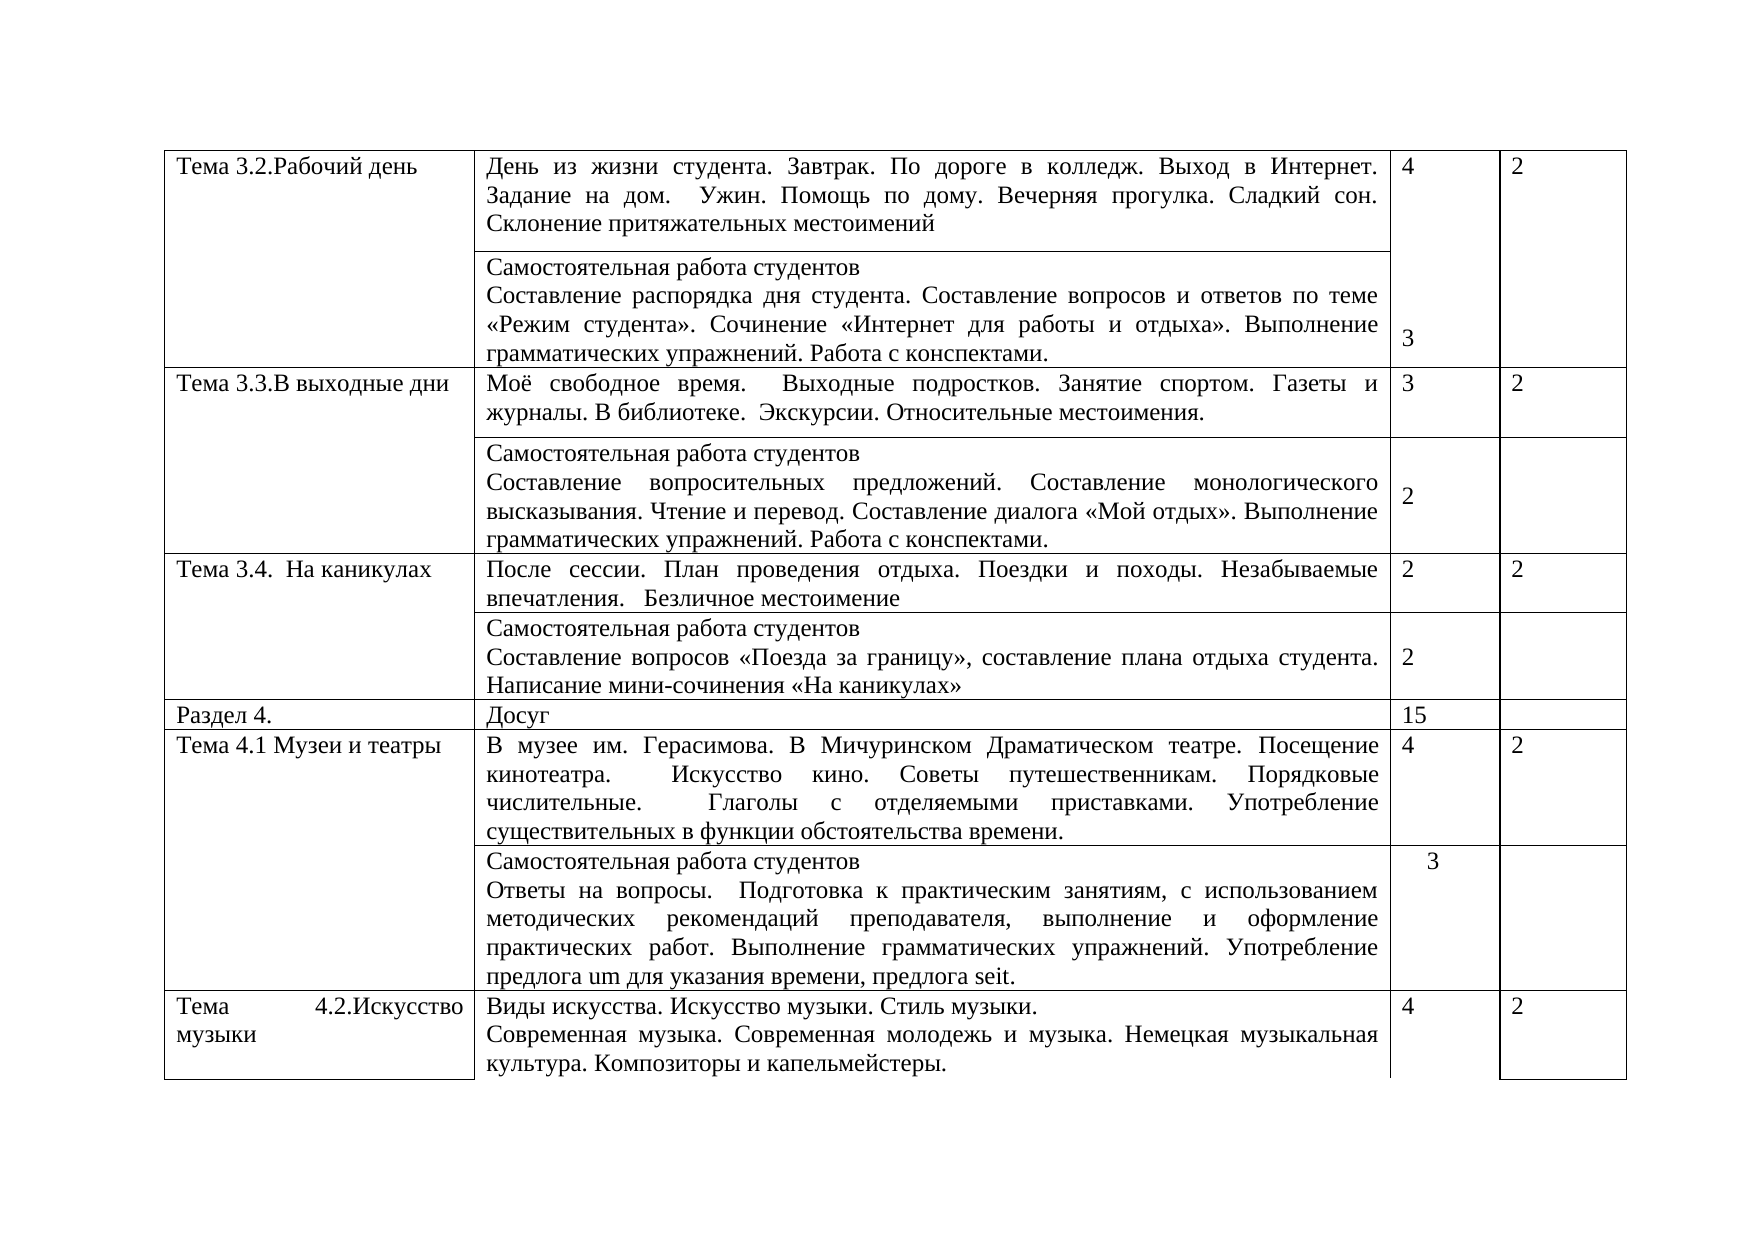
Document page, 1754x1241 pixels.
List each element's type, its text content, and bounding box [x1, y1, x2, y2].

table_cell Моё свободное время. Выходные подростков. Занятие спортом. Газеты и журналы. В библиотеке. Экскурсии. Относительные местоимения. [475, 368, 1390, 437]
table_cell День из жизни студента. Завтрак. По дороге в колледж. Выход в Интернет. Задание на дом. Ужин. Помощь по дому. Вечерняя прогулка. Сладкий сон. Склонение притяжательных местоимений [475, 151, 1390, 251]
table_cell Раздел 4. [165, 700, 474, 729]
table_cell 4 3 [1391, 151, 1499, 367]
table_cell [1501, 438, 1626, 553]
table_cell 2 [1501, 368, 1626, 437]
table_cell Самостоятельная работа студентов Составление распорядка дня студента. Составление вопросов и ответов по теме «Режим студента». Сочинение «Интернет для работы и отдыха». Выполнение грамматических упражнений. Работа с конспектами. [475, 252, 1390, 367]
table_cell Тема 3.2.Рабочий день [165, 151, 474, 367]
table_cell Тема 3.3.В выходные дни [165, 368, 474, 553]
table_cell 15 [1391, 700, 1499, 729]
table_cell 2 [1391, 554, 1499, 612]
table_cell 2 [1501, 730, 1626, 845]
table_cell 4 [1391, 730, 1499, 845]
table_cell Самостоятельная работа студентов Составление вопросительных предложений. Составление монологического высказывания. Чтение и перевод. Составление диалога «Мой отдых». Выполнение грамматических упражнений. Работа с конспектами. [475, 438, 1390, 553]
table_cell Досуг [475, 700, 1390, 729]
table_cell Самостоятельная работа студентов Составление вопросов «Поезда за границу», составление плана отдыха студента. Написание мини-сочинения «На каникулах» [475, 613, 1390, 699]
table_cell [1501, 846, 1626, 990]
table_cell 4 [1390, 991, 1499, 1079]
table_cell Тема 4.2.Искусство музыки [165, 991, 474, 1079]
table_cell Тема 4.1 Музеи и театры [165, 730, 474, 990]
table_cell 2 [1501, 991, 1626, 1079]
table_cell 2 [1391, 613, 1499, 699]
table_cell 3 [1391, 846, 1499, 990]
table_cell 2 [1501, 151, 1626, 367]
table_cell Самостоятельная работа студентов Ответы на вопросы. Подготовка к практическим занятиям, с использованием методических рекомендаций преподавателя, выполнение и оформление практических работ. Выполнение грамматических упражнений. Употребление предлога um для указания времени, предлога seit. [475, 846, 1390, 990]
table_cell [1501, 613, 1626, 699]
table_cell 3 [1391, 368, 1499, 437]
table_cell Тема 3.4. На каникулах [165, 554, 474, 699]
table_cell 2 [1391, 438, 1499, 553]
table_cell В музее им. Герасимова. В Мичуринском Драматическом театре. Посещение кинотеатра. Искусство кино. Советы путешественникам. Порядковые числительные. Глаголы с отделяемыми приставками. Употребление существительных в функции обстоятельства времени. [475, 730, 1390, 845]
table_cell Виды искусства. Искусство музыки. Стиль музыки. Современная музыка. Современная молодежь и музыка. Немецкая музыкальная культура. Композиторы и капельмейстеры. [475, 991, 1390, 1079]
table_cell [1501, 700, 1626, 729]
table_cell 2 [1501, 554, 1626, 612]
table_cell После сессии. План проведения отдыха. Поездки и походы. Незабываемые впечатления. Безличное местоимение [475, 554, 1390, 612]
